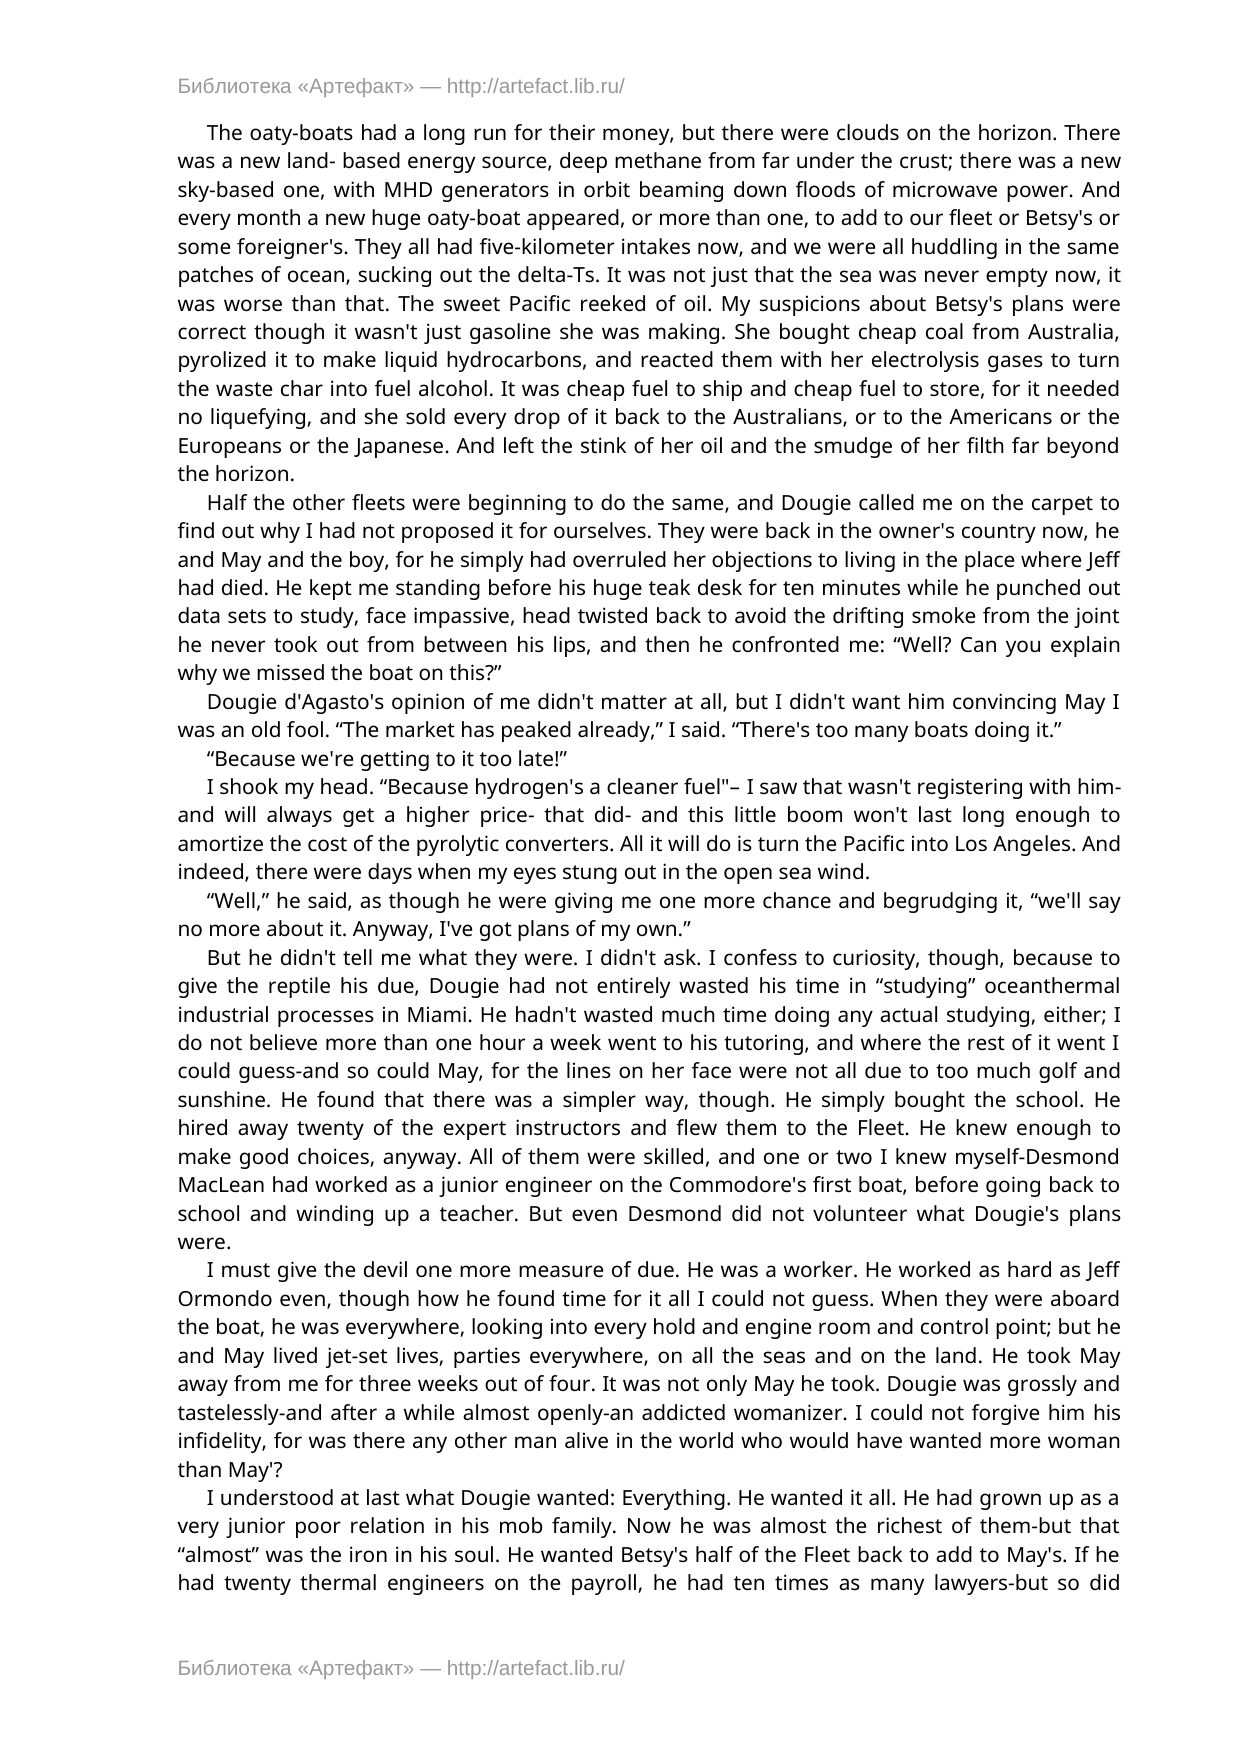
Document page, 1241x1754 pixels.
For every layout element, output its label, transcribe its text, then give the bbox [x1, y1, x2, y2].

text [177, 1483, 1122, 1597]
text “Because we're getting to it too late!” [177, 744, 1122, 772]
text “Well,” he said, as though he were giving me one more chance and begrudging it, “we'll say no more about it. Anyway, I've got plans of my own.” [177, 886, 1122, 943]
text I shook my head. “Because hydrogen's a cleaner fuel"– I saw that wasn't registering with him- and will always get a higher price- that did- and this little boom won't last long enough to amortize the cost of the pyrolytic converters. All it will do is turn the Pacific into Los Angeles. And indeed, there were days when my eyes stung out in the open sea wind. [177, 772, 1122, 886]
text Dougie d'Agasto's opinion of me didn't matter at all, but I didn't want him convincing May I was an old fool. “The market has peaked already,” I said. “There's too many boats doing it.” [177, 687, 1122, 744]
text The oaty-boats had a long run for their money, but there were clouds on the horizon. There was a new land- based energy source, deep methane from far under the crust; there was a new sky-based one, with MHD generators in orbit beaming down floods of microwave power. And every month a new huge oaty-boat appeared, or more than one, to add to our fleet or Betsy's or some foreigner's. They all had five-kilometer intakes now, and we were all huddling in the same patches of ocean, sucking out the delta-Ts. It was not just that the sea was never empty now, it was worse than that. The sweet Pacific reeked of oil. My suspicions about Betsy's plans were correct though it wasn't just gasoline she was making. She bought cheap coal from Australia, pyrolized it to make liquid hydrocarbons, and reacted them with her electrolysis gases to turn the waste char into fuel alcohol. It was cheap fuel to ship and cheap fuel to store, for it needed no liquefying, and she sold every drop of it back to the Australians, or to the Americans or the Europeans or the Japanese. And left the stink of her oil and the smudge of her filth far beyond the horizon. [177, 118, 1122, 488]
text Half the other fleets were beginning to do the same, and Dougie called me on the carpet to find out why I had not proposed it for ourselves. They were back in the owner's country now, he and May and the boy, for he simply had overruled her objections to living in the place where Jeff had died. He kept me standing before his huge teak desk for ten minutes while he punched out data sets to study, face impassive, head twisted back to avoid the drifting smoke from the joint he never took out from between his lips, and then he confronted me: “Well? Can you explain why we missed the boat on this?” [177, 488, 1122, 687]
text I must give the devil one more measure of due. He was a worker. He worked as hard as Jeff Ormondo even, though how he found time for it all I could not guess. When they were aboard the boat, he was everywhere, looking into every hold and engine room and control point; but he and May lived jet-set lives, parties everywhere, on all the seas and on the land. He took May away from me for three weeks out of four. It was not only May he took. Dougie was grossly and tastelessly-and after a while almost openly-an addicted womanizer. I could not forgive him his infidelity, for was there any other man alive in the world who would have wanted more woman than May'? [177, 1256, 1122, 1483]
text But he didn't tell me what they were. I didn't ask. I confess to curiosity, though, because to give the reptile his due, Dougie had not entirely wasted his time in “studying” oceanthermal industrial processes in Miami. He hadn't wasted much time doing any actual studying, either; I do not believe more than one hour a week went to his tutoring, and where the rest of it went I could guess-and so could May, for the lines on her face were not all due to too much golf and sunshine. He found that there was a simpler way, though. He simply bought the school. He hired away twenty of the expert instructors and flew them to the Fleet. He knew enough to make good choices, anyway. All of them were skilled, and one or two I knew myself-Desmond MacLean had worked as a junior engineer on the Commodore's first boat, before going back to school and winding up a teacher. But even Desmond did not volunteer what Dougie's plans were. [177, 943, 1122, 1256]
